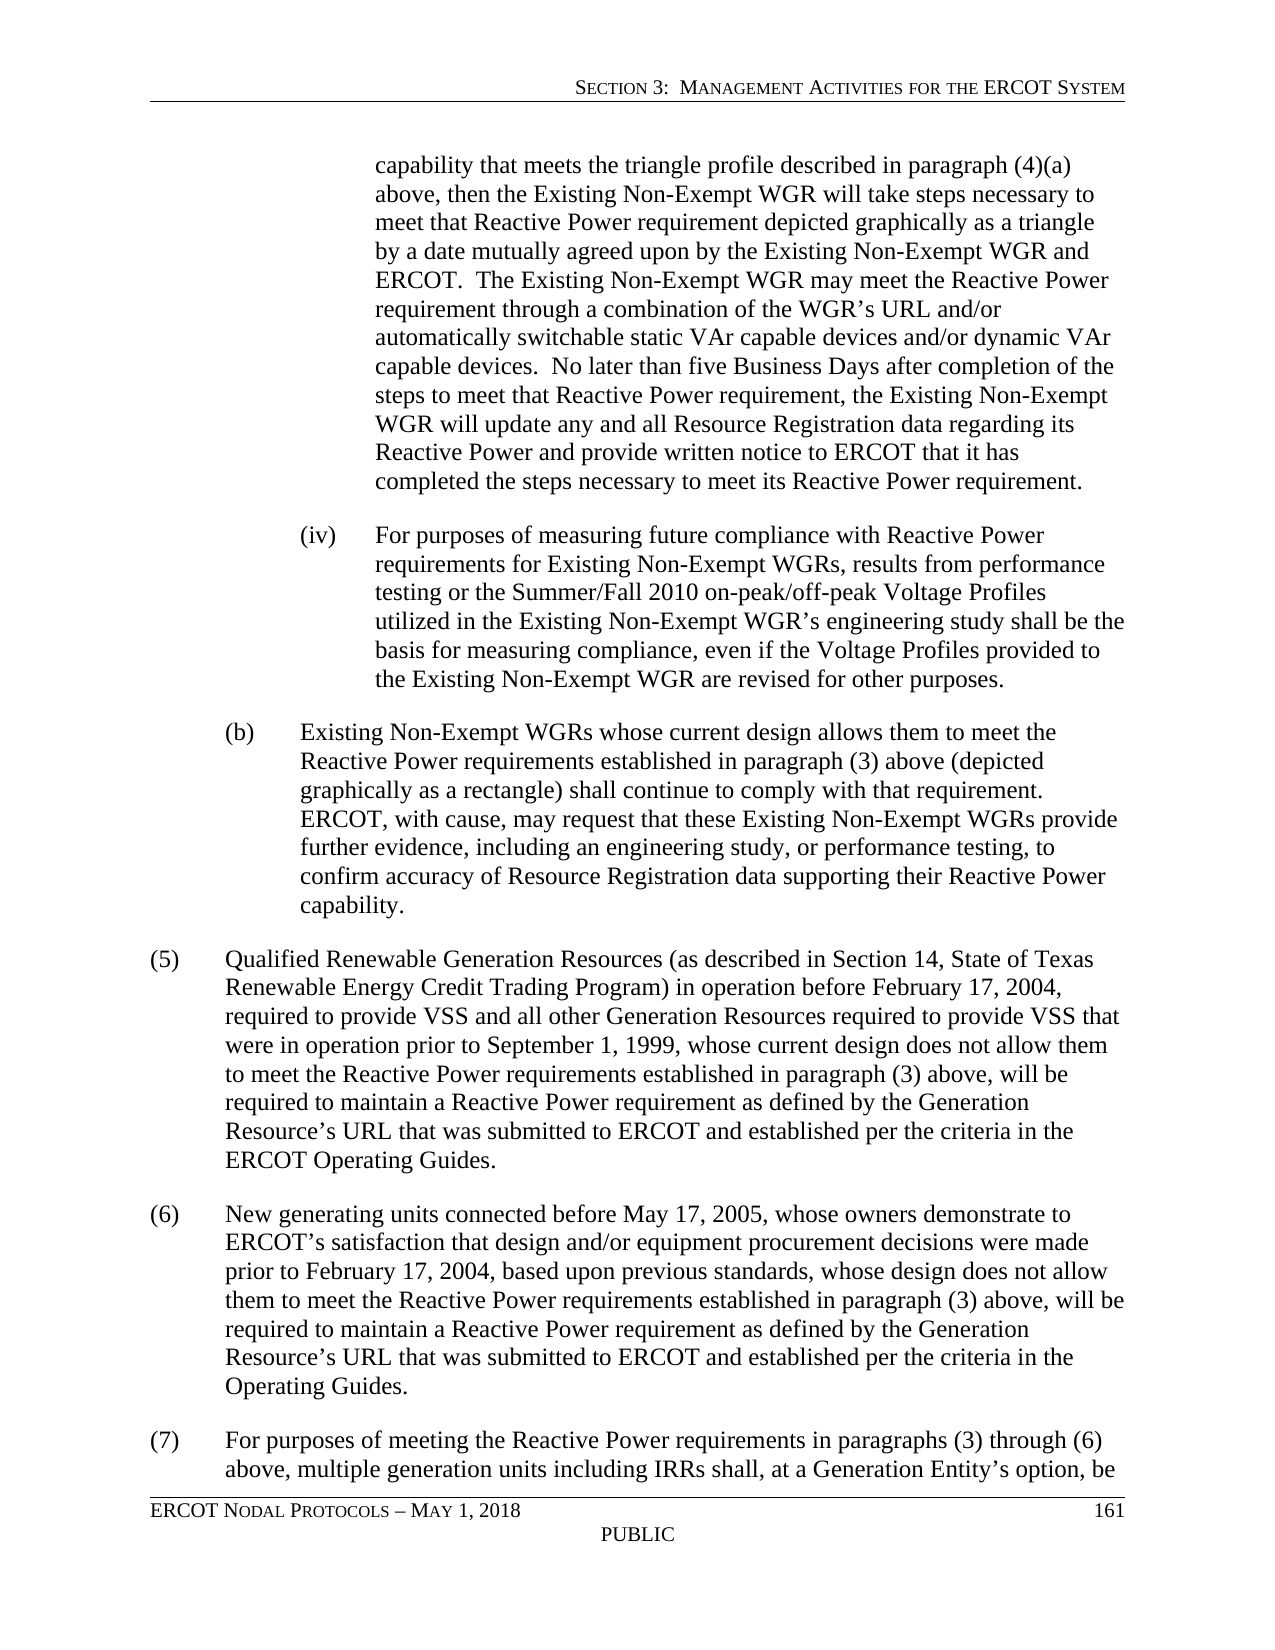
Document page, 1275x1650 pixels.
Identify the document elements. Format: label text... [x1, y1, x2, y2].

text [150, 1425, 1125, 1482]
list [300, 150, 1125, 495]
text (6) New generating units connected before May 17, 2005, whose owners demonstrate to ERCOT’s satisfaction that design and/or equipment procurement decisions were made prior to February 17, 2004, based upon previous standards, whose design does not allow them to meet the Reactive Power requirements established in paragraph (3) above, will be required to maintain a Reactive Power requirement as defined by the Generation Resource’s URL that was submitted to ERCOT and established per the criteria in the Operating Guides. [150, 1199, 1125, 1400]
text (b) Existing Non-Exempt WGRs whose current design allows them to meet the Reactive Power requirements established in paragraph (3) above (depicted graphically as a rectangle) shall continue to comply with that requirement. ERCOT, with cause, may request that these Existing Non-Exempt WGRs provide further evidence, including an engineering study, or performance testing, to confirm accuracy of Resource Registration data supporting their Reactive Power capability. [225, 717, 1125, 919]
text (5) Qualified Renewable Generation Resources (as described in Section 14, State of Texas Renewable Energy Credit Trading Program) in operation before February 17, 2004, required to provide VSS and all other Generation Resources required to provide VSS that were in operation prior to September 1, 1999, whose current design does not allow them to meet the Reactive Power requirements established in paragraph (3) above, will be required to maintain a Reactive Power requirement as defined by the Generation Resource’s URL that was submitted to ERCOT and established per the criteria in the ERCOT Operating Guides. [150, 944, 1125, 1174]
list (iv) For purposes of measuring future compliance with Reactive Power requirements for Existing Non-Exempt WGRs, results from performance testing or the Summer/Fall 2010 on-peak/off-peak Voltage Profiles utilized in the Existing Non-Exempt WGR’s engineering study shall be the basis for measuring compliance, even if the Voltage Profiles provided to the Existing Non-Exempt WGR are revised for other purposes. [300, 520, 1125, 692]
